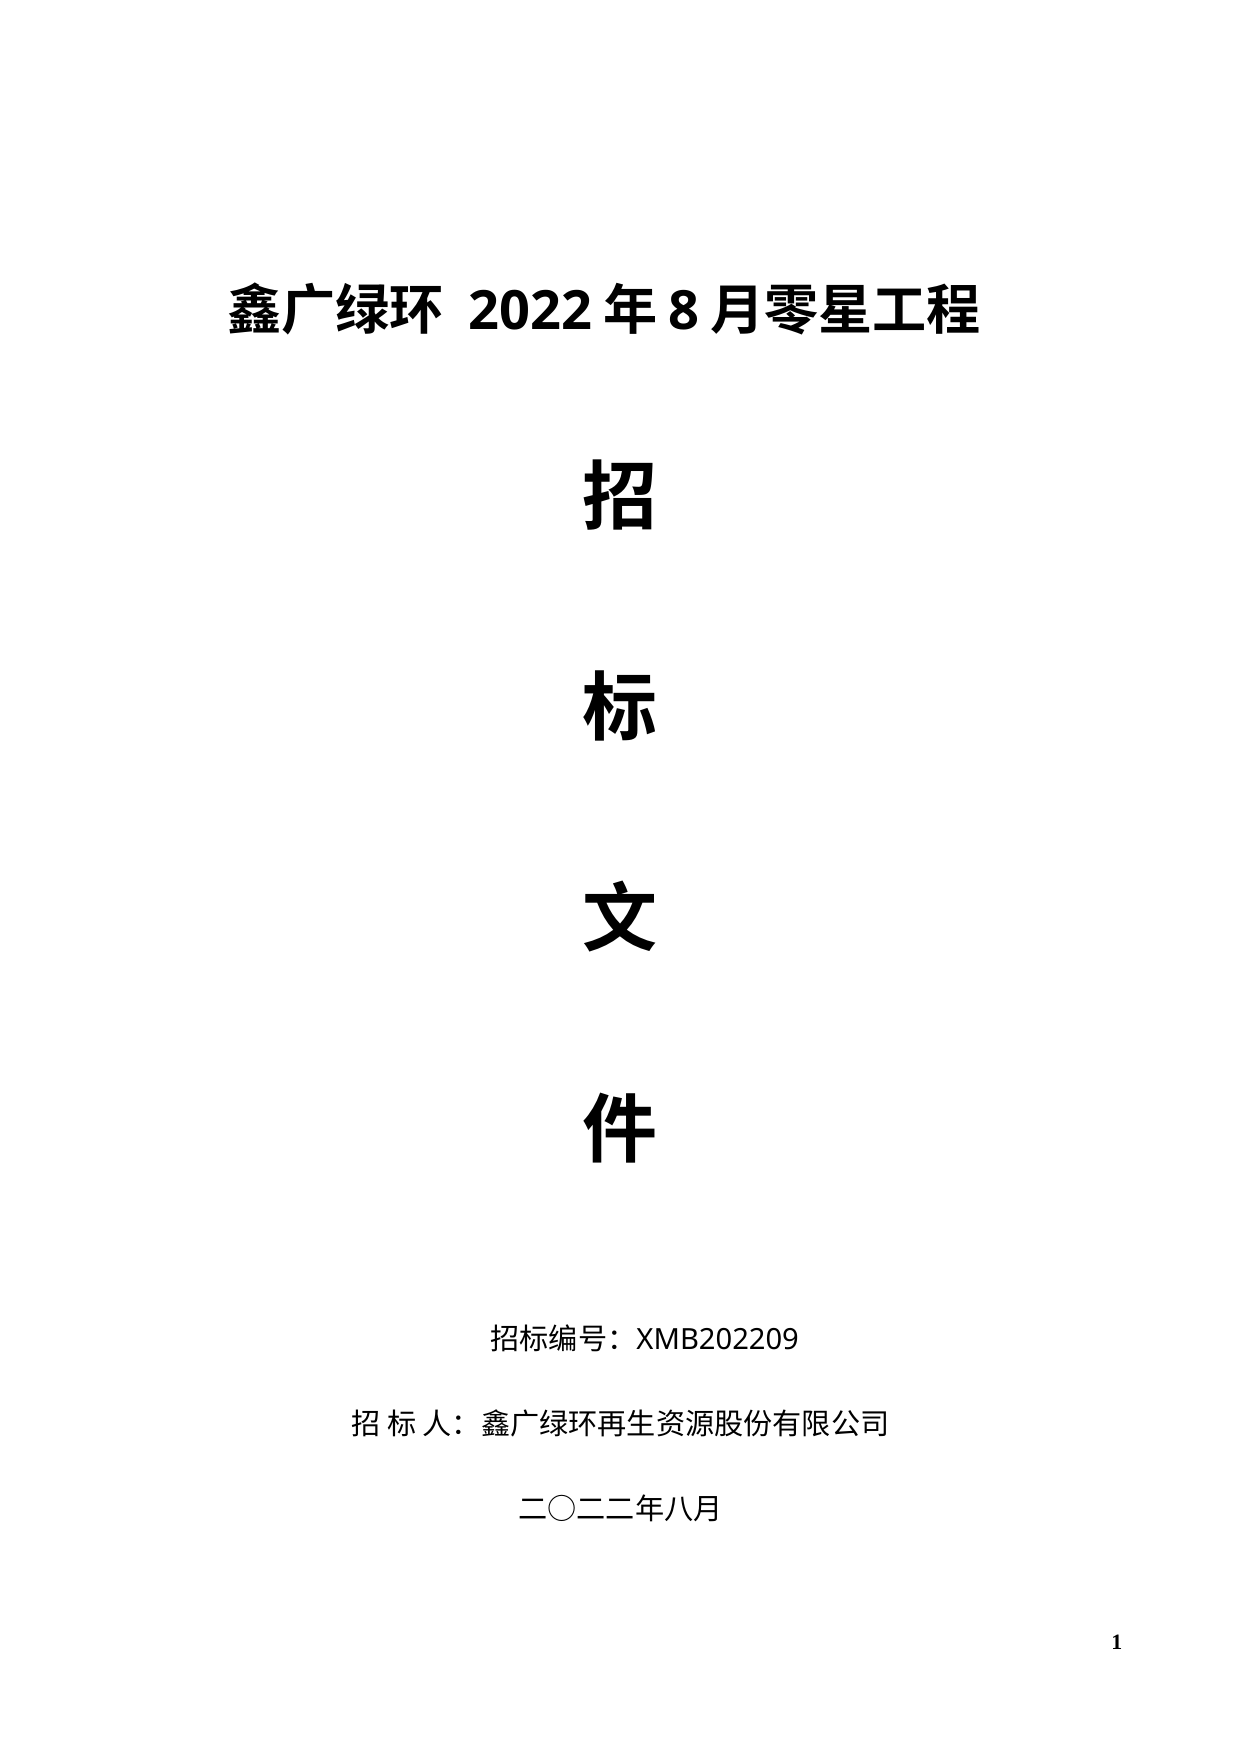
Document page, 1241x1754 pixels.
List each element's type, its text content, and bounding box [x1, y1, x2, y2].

text 文 [118, 858, 1122, 967]
text 二○二二年八月 [118, 1485, 1122, 1527]
text 鑫广绿环 2022年8月零星工程 [118, 267, 1122, 346]
text 招 标 人：鑫广绿环再生资源股份有限公司 [118, 1401, 1122, 1443]
text 招 [118, 437, 1122, 545]
text 标 [118, 647, 1122, 756]
text 件 [118, 1069, 1122, 1178]
text 招标编号：XMB202209 [118, 1316, 1122, 1358]
